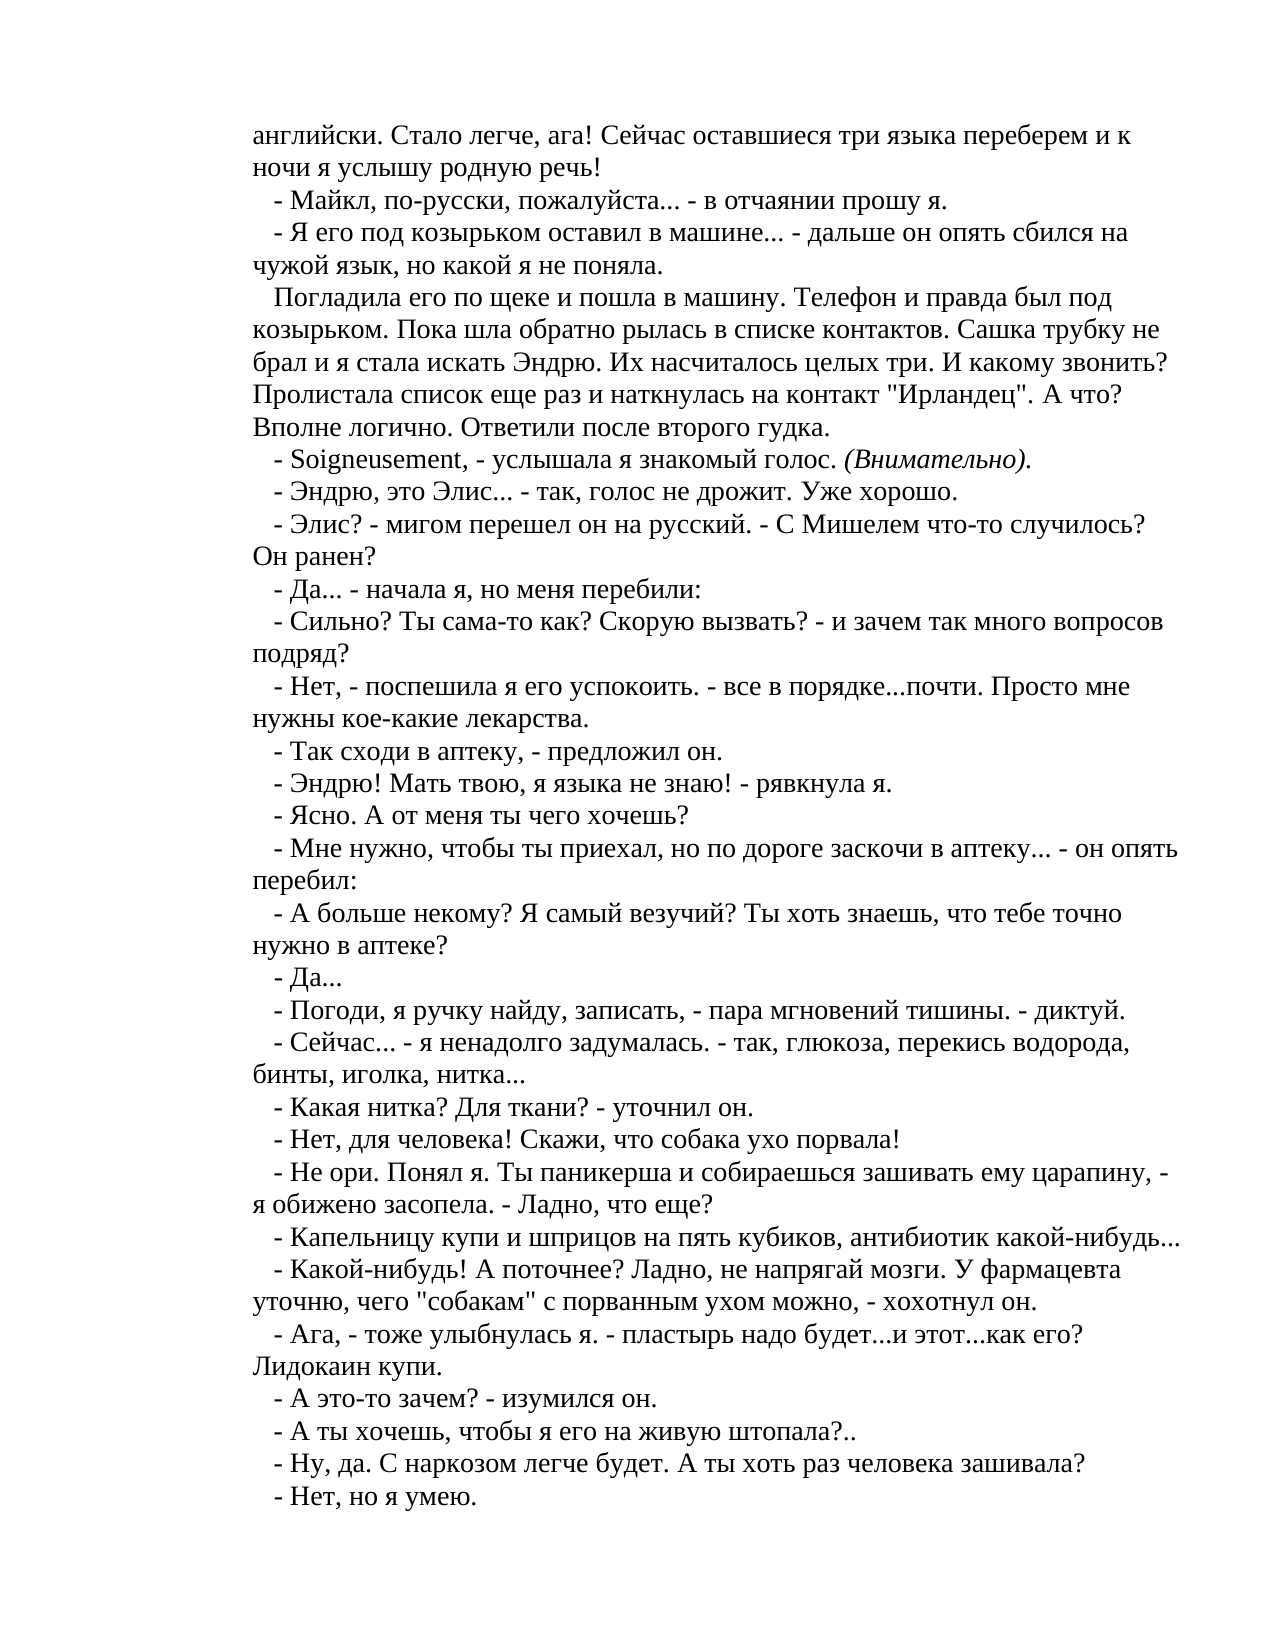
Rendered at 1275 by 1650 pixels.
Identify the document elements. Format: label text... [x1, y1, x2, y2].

text - Эндрю! Мать твою, я языка не знаю! - рявкнула я. [252, 766, 1186, 798]
text - А это-то зачем? - изумился он. [252, 1382, 1186, 1414]
text - Ну, да. С наркозом легче будет. А ты хоть раз человека зашивала? [252, 1446, 1186, 1479]
text - Какая нитка? Для ткани? - уточнил он. [252, 1090, 1186, 1122]
text - Капельницу купи и шприцов на пять кубиков, антибиотик какой-нибудь... [252, 1219, 1186, 1252]
text - А больше некому? Я самый везучий? Ты хоть знаешь, что тебе точно нужно в аптеке? [252, 896, 1186, 960]
text - Сейчас... - я ненадолго задумалась. - так, глюкоза, перекись водорода, бинты, иголка, нитка... [252, 1025, 1186, 1090]
text - Ясно. А от меня ты чего хочешь? [252, 798, 1186, 831]
text Погладила его по щеке и пошла в машину. Телефон и правда был под козырьком. Пока шла обратно рылась в списке контактов. Сашка трубку не брал и я стала искать Эндрю. Их насчиталось целых три. И какому звонить? Пролистала список еще раз и наткнулась на контакт "Ирландец". А что? Вполне логично. Ответили после второго гудка. [252, 280, 1186, 442]
text - Да... - начала я, но меня перебили: [252, 572, 1186, 604]
text - Так сходи в аптеку, - предложил он. [252, 734, 1186, 766]
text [252, 118, 1186, 183]
text - Элис? - мигом перешел он на русский. - С Мишелем что-то случилось? Он ранен? [252, 507, 1186, 572]
text - Какой-нибудь! А поточнее? Ладно, не напрягай мозги. У фармацевта уточню, чего "собакам" с порванным ухом можно, - хохотнул он. [252, 1252, 1186, 1317]
text - Эндрю, это Элис... - так, голос не дрожит. Уже хорошо. [252, 474, 1186, 507]
text - А ты хочешь, чтобы я его на живую штопала?.. [252, 1414, 1186, 1446]
text - Майкл, по-русски, пожалуйста... - в отчаянии прошу я. [252, 183, 1186, 215]
text - Не ори. Понял я. Ты паникерша и собираешься зашивать ему царапину, - я обижено засопела. - Ладно, что еще? [252, 1155, 1186, 1219]
text - Мне нужно, чтобы ты приехал, но по дороге заскочи в аптеку... - он опять перебил: [252, 831, 1186, 896]
text - Сильно? Ты сама-то как? Скорую вызвать? - и зачем так много вопросов подряд? [252, 604, 1186, 669]
text - Да... [252, 960, 1186, 993]
text - Soigneusement, - услышала я знакомый голос. (Внимательно). [252, 442, 1186, 474]
text - Нет, - поспешила я его успокоить. - все в порядке...почти. Просто мне нужны кое-какие лекарства. [252, 669, 1186, 734]
text - Нет, но я умею. [252, 1479, 1186, 1511]
text - Я его под козырьком оставил в машине... - дальше он опять сбился на чужой язык, но какой я не поняла. [252, 215, 1186, 280]
text - Нет, для человека! Скажи, что собака ухо порвала! [252, 1122, 1186, 1155]
text - Ага, - тоже улыбнулась я. - пластырь надо будет...и этот...как его? Лидокаин купи. [252, 1317, 1186, 1382]
text - Погоди, я ручку найду, записать, - пара мгновений тишины. - диктуй. [252, 993, 1186, 1025]
